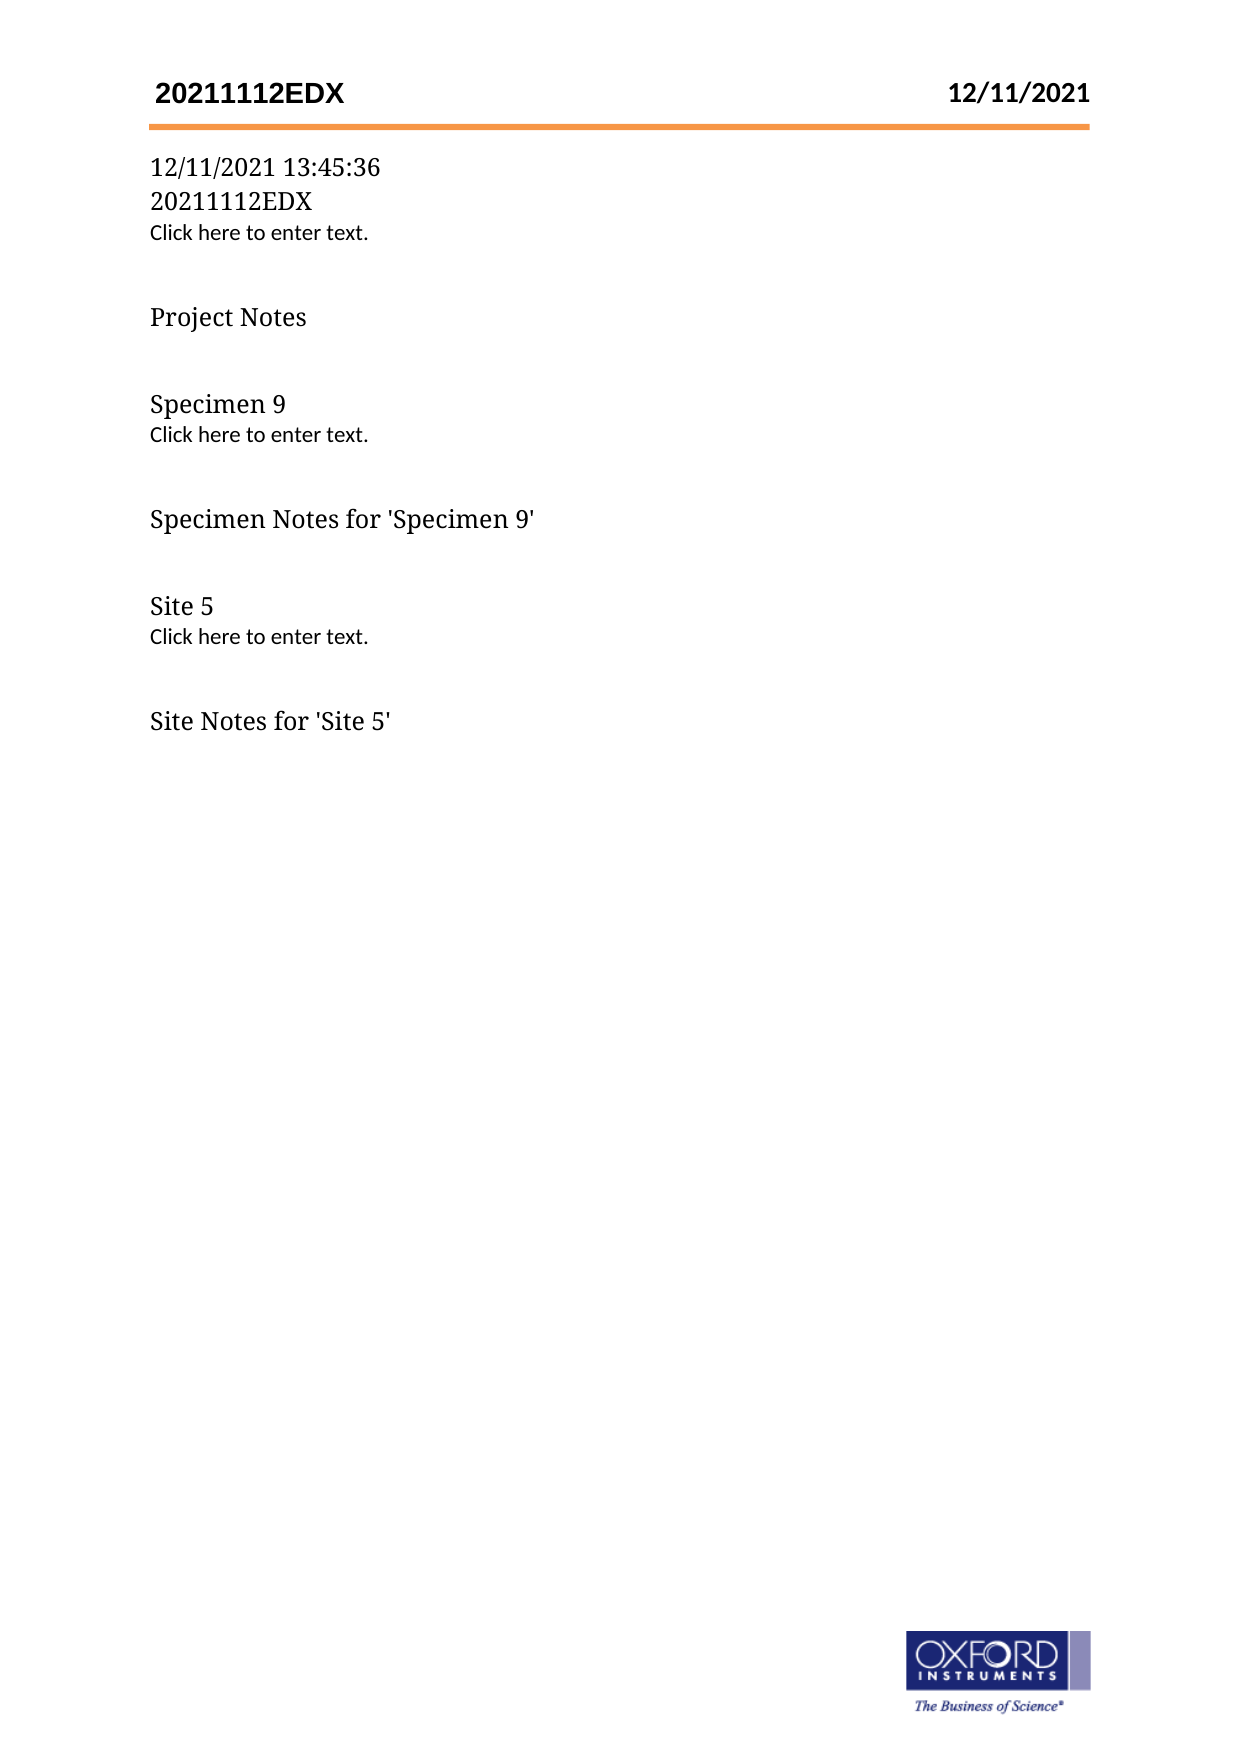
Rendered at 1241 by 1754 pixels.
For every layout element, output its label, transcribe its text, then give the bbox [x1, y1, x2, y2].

picture [906, 1631, 1091, 1716]
text 20211112EDX [150, 184, 1090, 218]
text Site 5 [150, 588, 1090, 622]
text Specimen 9 [150, 386, 1090, 420]
text 12/11/2021 13:45:36 [150, 150, 1090, 184]
text Specimen Notes for 'Specimen 9' [150, 501, 1090, 535]
text Project Notes [150, 299, 1090, 333]
text Site Notes for 'Site 5' [150, 703, 1090, 738]
